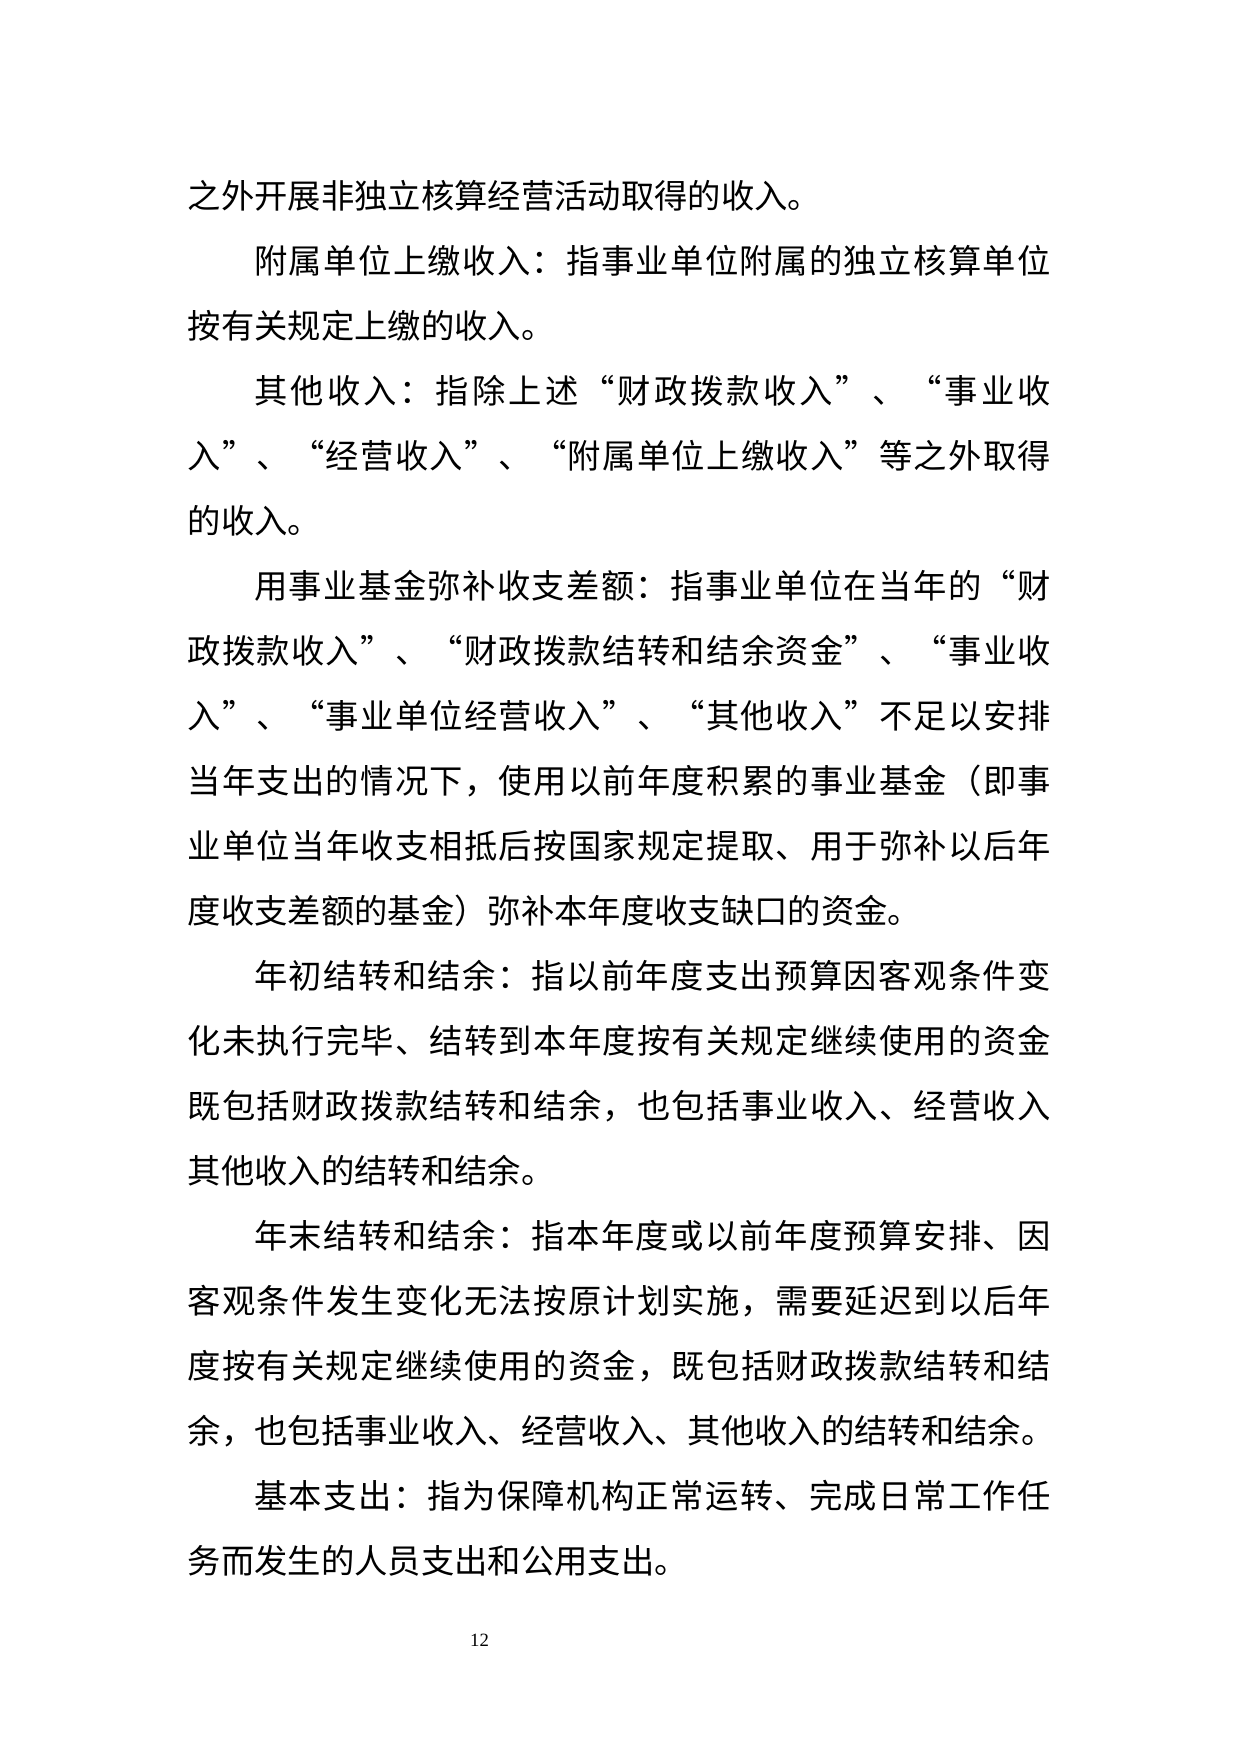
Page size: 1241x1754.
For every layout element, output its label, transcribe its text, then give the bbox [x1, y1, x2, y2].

text 年初结转和结余：指以前年度支出预算因客观条件变化未执行完毕、结转到本年度按有关规定继续使用的资金，既包括财政拨款结转和结余，也包括事业收入、经营收入、其他收入的结转和结余。 [187, 942, 1053, 1202]
text 年末结转和结余：指本年度或以前年度预算安排、因客观条件发生变化无法按原计划实施，需要延迟到以后年度按有关规定继续使用的资金，既包括财政拨款结转和结余，也包括事业收入、经营收入、其他收入的结转和结余。 [187, 1202, 1053, 1462]
text 基本支出：指为保障机构正常运转、完成日常工作任务而发生的人员支出和公用支出。 [187, 1462, 1053, 1592]
text 附属单位上缴收入：指事业单位附属的独立核算单位按有关规定上缴的收入。 [187, 227, 1053, 357]
text 其他收入：指除上述“财政拨款收入”、“事业收入”、“经营收入”、“附属单位上缴收入”等之外取得的收入。 [187, 357, 1053, 552]
text 用事业基金弥补收支差额：指事业单位在当年的“财政拨款收入”、“财政拨款结转和结余资金”、“事业收入”、“事业单位经营收入”、“其他收入”不足以安排当年支出的情况下，使用以前年度积累的事业基金（即事业单位当年收支相抵后按国家规定提取、用于弥补以后年度收支差额的基金）弥补本年度收支缺口的资金。 [187, 552, 1053, 942]
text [187, 162, 1053, 227]
